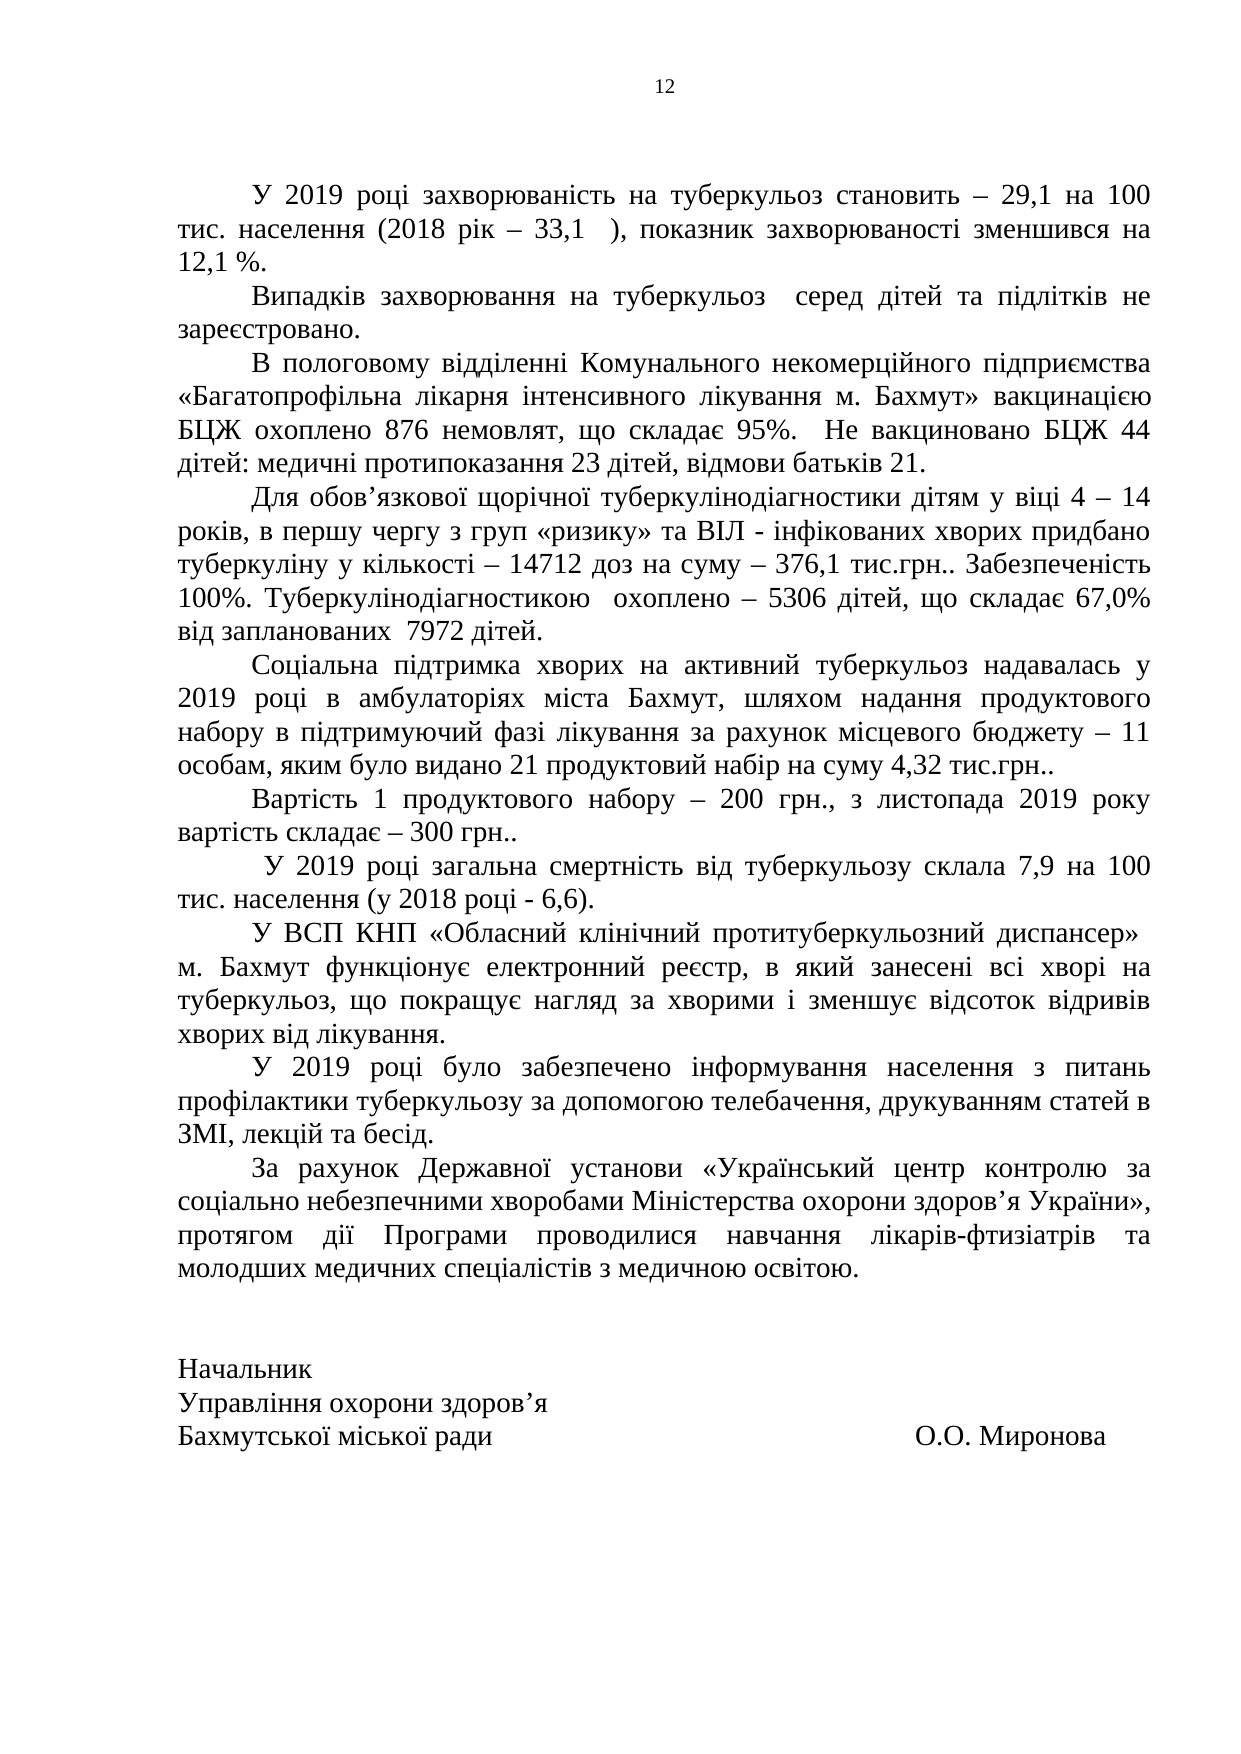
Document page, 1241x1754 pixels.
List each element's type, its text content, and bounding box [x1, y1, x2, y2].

text Управління охорони здоров’я [177, 1385, 1152, 1418]
text Бахмутської міської ради О.О. Миронова [177, 1418, 1152, 1452]
text У ВСП КНП «Обласний клінічний протитуберкульозний диспансер» м. Бахмут функціонує електронний реєстр, в який занесені всі хворі на туберкульоз, що покращує нагляд за хворими і зменшує відсоток відривів хворих від лікування. [177, 915, 1152, 1049]
text За рахунок Державної установи «Український центр контролю за соціально небезпечними хворобами Міністерства охорони здоров’я України», протягом дії Програми проводилися навчання лікарів-фтизіатрів та молодших медичних спеціалістів з медичною освітою. [177, 1150, 1152, 1284]
text У 2019 році загальна смертність від туберкульозу склала 7,9 на 100 тис. населення (у 2018 році - 6,6). [177, 848, 1152, 915]
text Для обов’язкової щорічної туберкулінодіагностики дітям у віці 4 – 14 років, в першу чергу з груп «ризику» та ВІЛ - інфікованих хворих придбано туберкуліну у кількості – 14712 доз на суму – 376,1 тис.грн.. Забезпеченість 100%. Туберкулінодіагностикою охоплено – 5306 дітей, що складає 67,0% від запланованих 7972 дітей. [177, 479, 1152, 647]
text Соціальна підтримка хворих на активний туберкульоз надавалась у 2019 році в амбулаторіях міста Бахмут, шляхом надання продуктового набору в підтримуючий фазі лікування за рахунок місцевого бюджету – 11 особам, яким було видано 21 продуктовий набір на суму 4,32 тис.грн.. [177, 647, 1152, 781]
text Начальник [177, 1351, 1152, 1385]
text У 2019 році захворюваність на туберкульоз становить – 29,1 на 100 тис. населення (2018 рік – 33,1 ), показник захворюваності зменшився на 12,1 %. [177, 177, 1152, 278]
text В пологовому відділенні Комунального некомерційного підприємства «Багатопрофільна лікарня інтенсивного лікування м. Бахмут» вакцинацією БЦЖ охоплено 876 немовлят, що складає 95%. Не вакциновано БЦЖ 44 дітей: медичні протипоказання 23 дітей, відмови батьків 21. [177, 345, 1152, 479]
text Вартість 1 продуктового набору – 200 грн., з листопада 2019 року вартість складає – 300 грн.. [177, 781, 1152, 848]
text Випадків захворювання на туберкульоз серед дітей та підлітків не зареєстровано. [177, 278, 1152, 345]
text У 2019 році було забезпечено інформування населення з питань профілактики туберкульозу за допомогою телебачення, друкуванням статей в ЗМІ, лекцій та бесід. [177, 1049, 1152, 1150]
